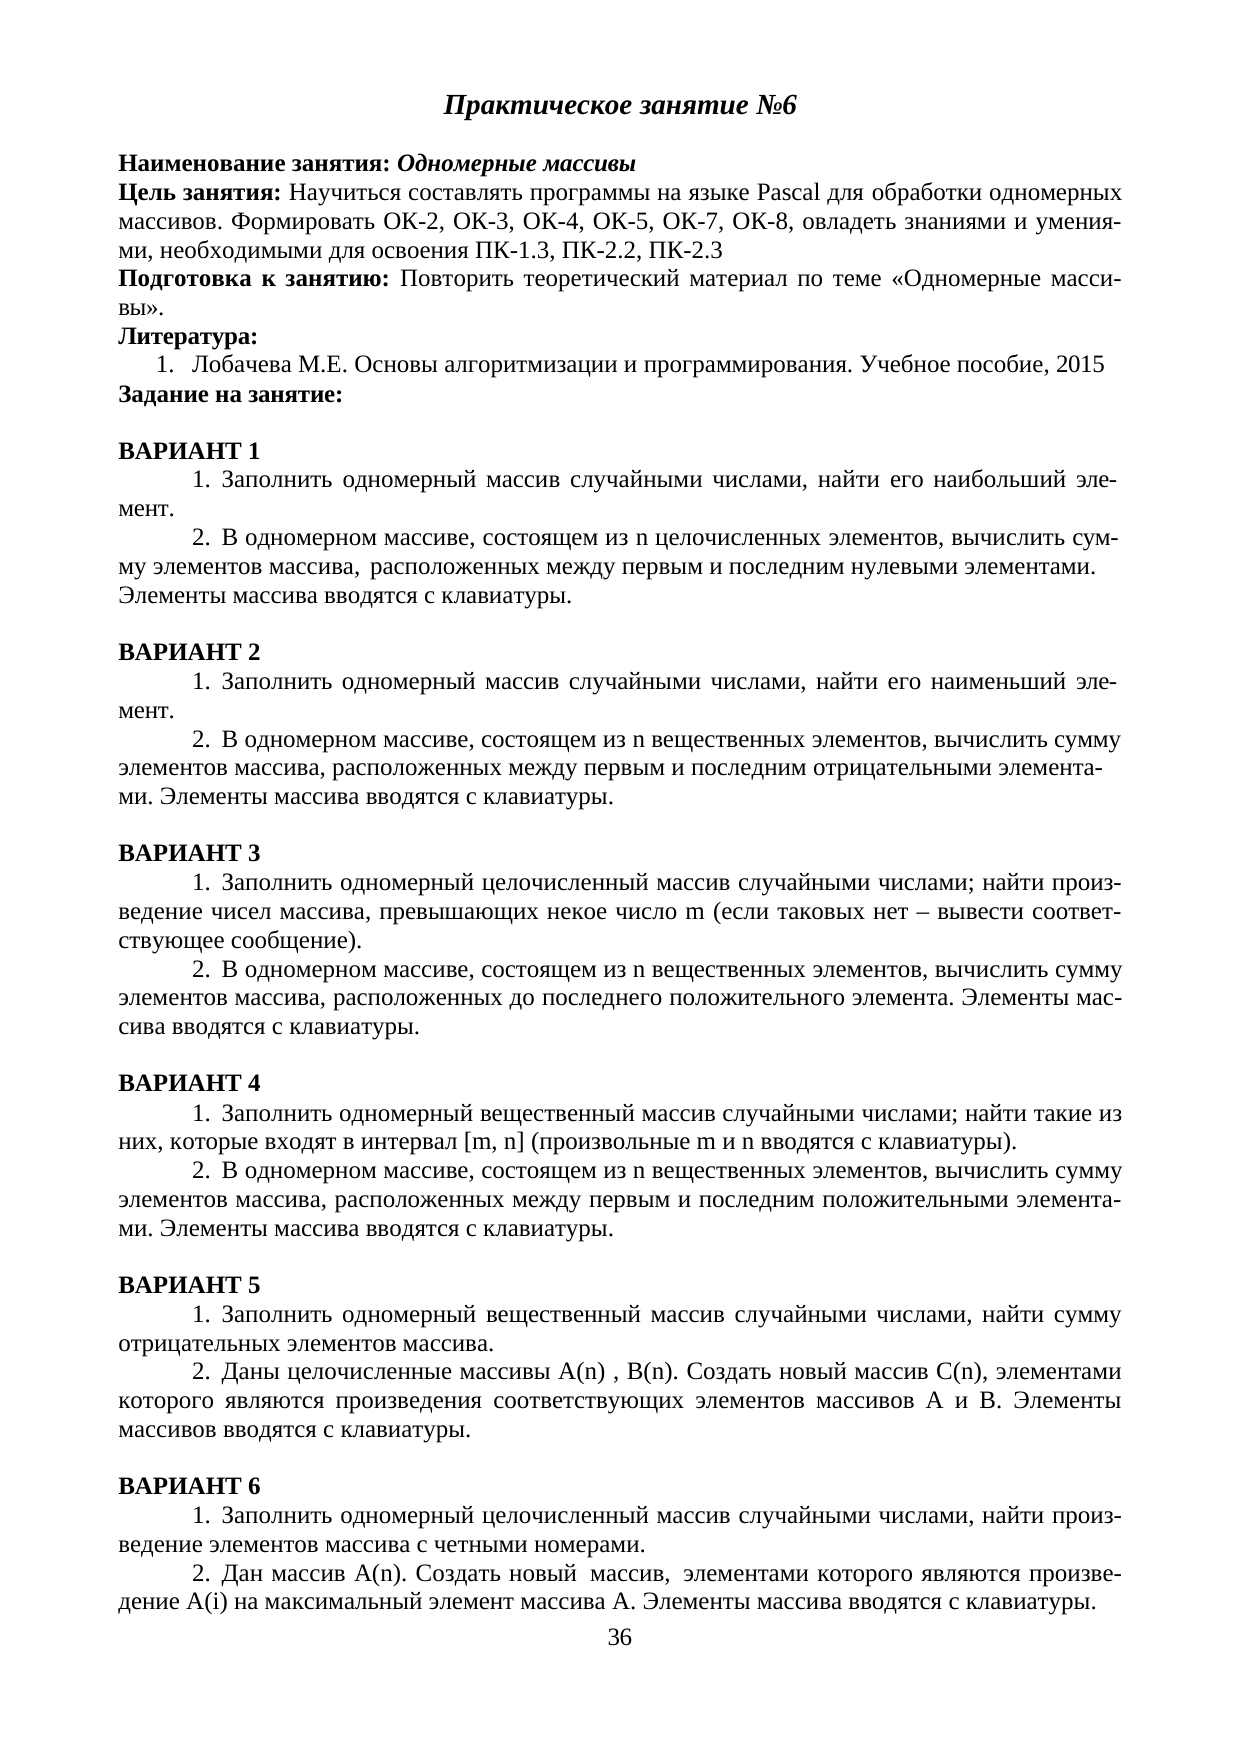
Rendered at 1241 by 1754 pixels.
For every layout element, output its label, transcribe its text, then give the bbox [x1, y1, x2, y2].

list Дан массив А(n). Создать новый массив, элементами которого являются произве- дение A(i) на максимальный элемент массива A. Элементы массива вводятся с клавиатуры. [118, 1558, 1122, 1615]
list Заполнить одномерный массив случайными числами, найти его наибольший эле- [192, 465, 1152, 493]
text Задание на занятие: [118, 379, 1152, 408]
subtitle Литература: [118, 321, 1152, 350]
subtitle ВАРИАНТ 4 [118, 1069, 1152, 1098]
list Даны целочисленные массивы А(n) , В(n). Создать новый массив С(n), элементами которого являются произведения соответствующих элементов массивов А и В. Элементы массивов вводятся с клавиатуры. [118, 1356, 1122, 1443]
text Подготовка к занятию: Повторить теоретический материал по теме «Одномерные масси- вы». [118, 263, 1122, 321]
text Практическое занятие №6 [103, 87, 1137, 120]
subtitle ВАРИАНТ 3 [118, 839, 1152, 867]
list Заполнить одномерный целочисленный массив случайными числами; найти произ- ведение чисел массива, превышающих некое число m (если таковых нет – вывести соответ- ствующее сообщение). [118, 867, 1123, 954]
text Наименование занятия: Одномерные массивы [118, 149, 1152, 177]
list В одномерном массиве, состоящем из n вещественных элементов, вычислить сумму [192, 724, 1152, 752]
subtitle ВАРИАНТ 1 [118, 436, 1152, 465]
list Лобачева М.Е. Основы алгоритмизации и программирования. Учебное пособие, 2015 [156, 350, 1152, 378]
list В одномерном массиве, состоящем из n целочисленных элементов, вычислить сум- [192, 522, 1152, 551]
text мент. [118, 493, 1152, 522]
list Заполнить одномерный вещественный массив случайными числами; найти такие из них, которые входят в интервал [m, n] (произвольные m и n вводятся с клавиатуры). [118, 1098, 1122, 1155]
list В одномерном массиве, состоящем из n вещественных элементов, вычислить сумму элементов массива, расположенных до последнего положительного элемента. Элементы мас- сива вводятся с клавиатуры. [118, 954, 1123, 1040]
subtitle ВАРИАНТ 5 [118, 1270, 1152, 1299]
list Заполнить одномерный массив случайными числами, найти его наименьший эле- [192, 666, 1152, 695]
list В одномерном массиве, состоящем из n вещественных элементов, вычислить сумму элементов массива, расположенных между первым и последним положительными элемента- ми. Элементы массива вводятся с клавиатуры. [118, 1155, 1123, 1241]
text му элементов массива, расположенных между первым и последним нулевыми элементами. Элементы массива вводятся с клавиатуры. [118, 551, 1152, 608]
text мент. [118, 695, 1152, 724]
text Цель занятия: Научиться составлять программы на языке Pascal для обработки одномерных массивов. Формировать ОК-2, ОК-3, ОК-4, ОК-5, ОК-7, ОК-8, овладеть знаниями и умения- ми, необходимыми для освоения ПК-1.3, ПК-2.2, ПК-2.3 [118, 177, 1122, 263]
list Заполнить одномерный целочисленный массив случайными числами, найти произ- ведение элементов массива с четными номерами. [118, 1500, 1123, 1558]
subtitle ВАРИАНТ 2 [118, 638, 1152, 666]
subtitle ВАРИАНТ 6 [118, 1472, 1152, 1500]
text элементов массива, расположенных между первым и последним отрицательными элемента- ми. Элементы массива вводятся с клавиатуры. [118, 752, 1120, 810]
list Заполнить одномерный вещественный массив случайными числами, найти сумму отрицательных элементов массива. [118, 1299, 1123, 1356]
